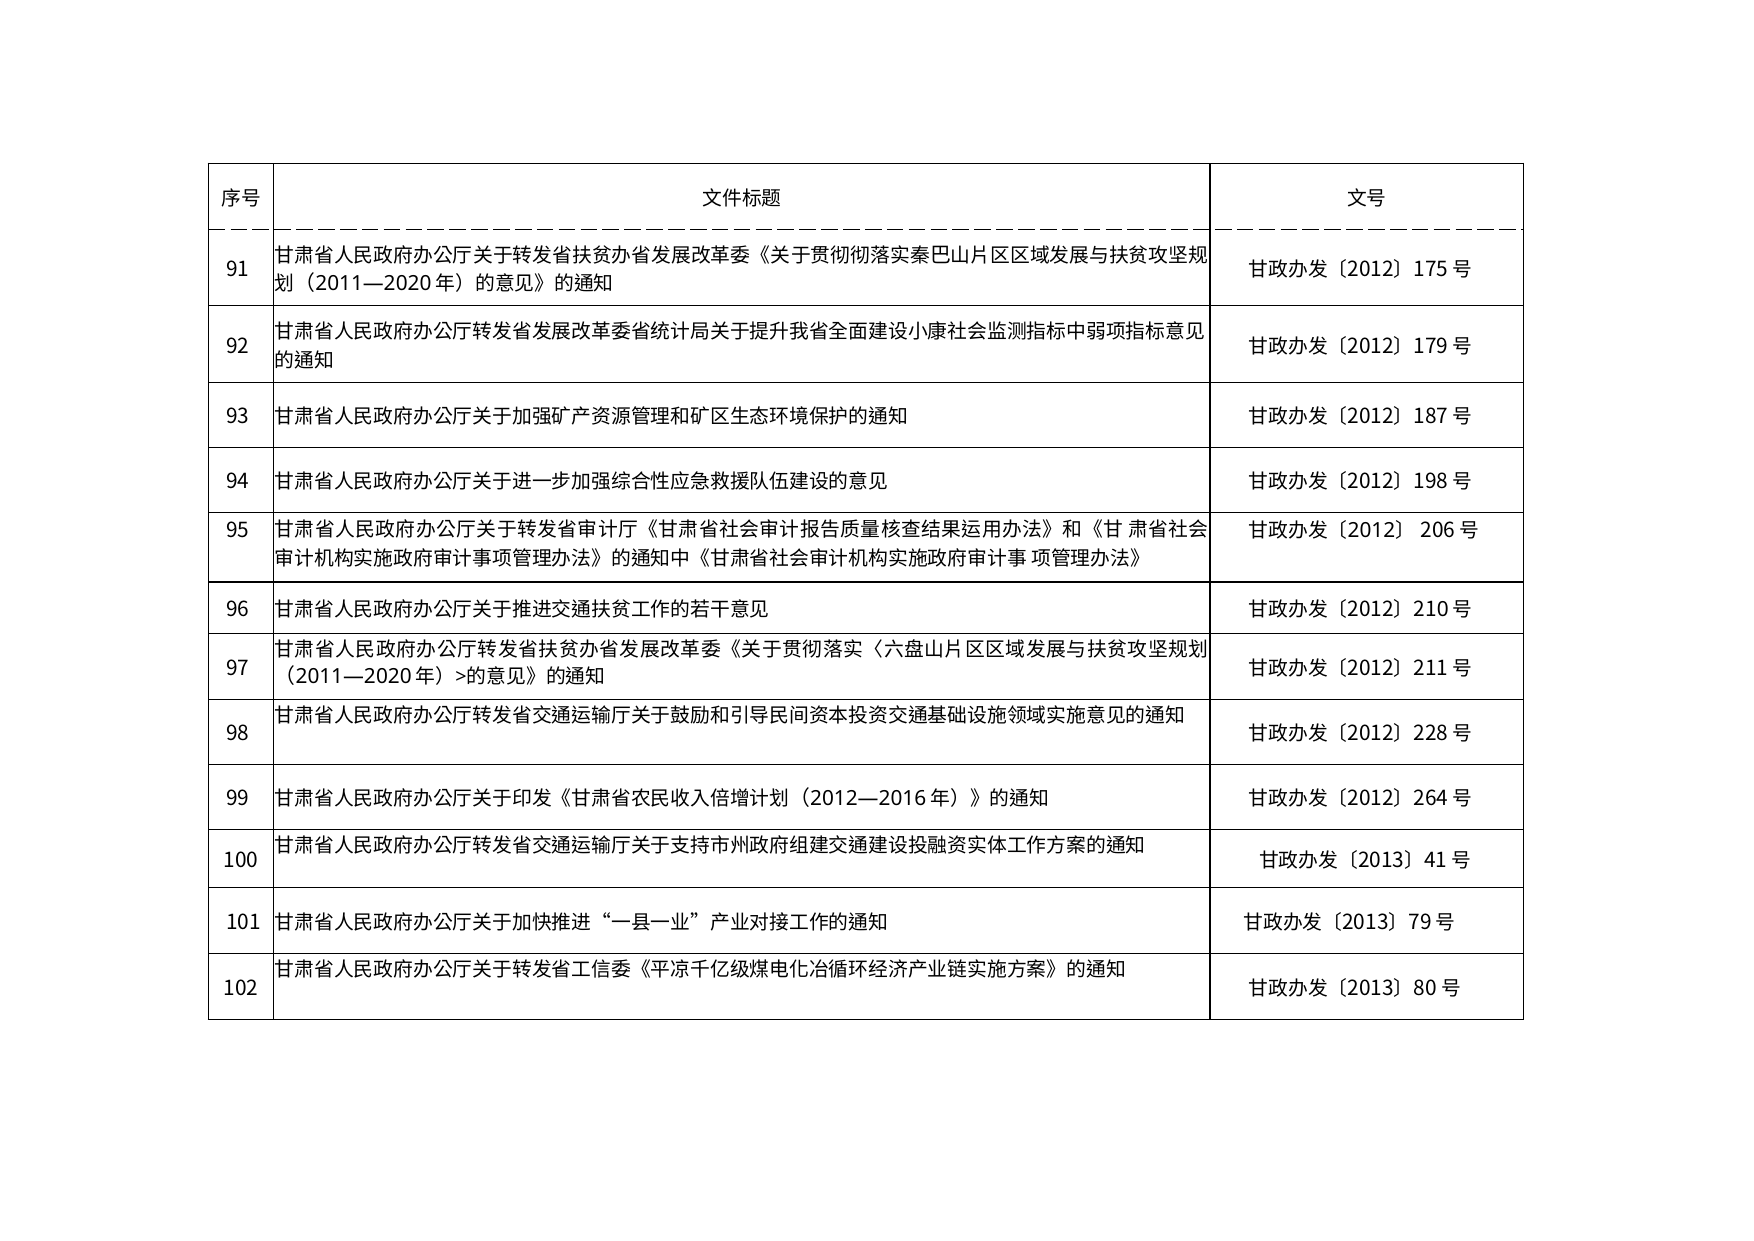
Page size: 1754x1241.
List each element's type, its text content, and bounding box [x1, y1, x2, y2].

table_cell 甘肃省人民政府办公厅转发省扶贫办省发展改革委《关于贯彻落实〈六盘山片区区域发展与扶贫攻坚规划（2011—2020年）>的意见》的通知 [274, 634, 1209, 698]
table_cell 94 [209, 448, 273, 512]
table_cell 甘肃省人民政府办公厅转发省交通运输厅关于鼓励和引导民间资本投资交通基础设施领域实施意见的通知 [274, 700, 1209, 763]
table_cell 97 [209, 634, 273, 698]
table_cell 甘政办发〔2012〕228号 [1211, 700, 1523, 763]
table_cell 甘肃省人民政府办公厅关于转发省扶贫办省发展改革委《关于贯彻彻落实秦巴山片区区域发展与扶贫攻坚规划（2011—2020年）的意见》的通知 [274, 229, 1209, 305]
table_cell 96 [209, 583, 273, 633]
table_cell 甘肃省人民政府办公厅关于印发《甘肃省农民收入倍增计划（2012—2016年）》的通知 [274, 765, 1209, 829]
table_cell 甘政办发〔2013〕80号 [1211, 954, 1523, 1019]
table_header 序号 [209, 164, 273, 229]
table_cell 甘政办发〔2013〕79号 [1211, 888, 1523, 953]
table_header 文件标题 [274, 164, 1209, 229]
table_cell 98 [209, 700, 273, 763]
table_cell 甘肃省人民政府办公厅关于转发省工信委《平凉千亿级煤电化冶循环经济产业链实施方案》的通知 [274, 954, 1209, 1019]
table_cell 93 [209, 383, 273, 447]
table_cell 甘政办发〔2012〕264号 [1211, 765, 1523, 829]
table_cell 100 [209, 830, 273, 887]
table_cell 甘肃省人民政府办公厅关于推进交通扶贫工作的若干意见 [274, 583, 1209, 633]
table_header 文号 [1211, 164, 1523, 229]
table_cell 甘政办发〔2012〕175号 [1211, 229, 1523, 305]
table_cell 甘政办发〔2012〕211号 [1211, 634, 1523, 698]
table_cell 甘肃省人民政府办公厅转发省发展改革委省统计局关于提升我省全面建设小康社会监测指标中弱项指标意见的通知 [274, 306, 1209, 382]
table_cell 甘政办发〔2012〕 206号 [1211, 513, 1523, 581]
table_cell 甘肃省人民政府办公厅关于加快推进“一县一业”产业对接工作的通知 [274, 888, 1209, 953]
table_cell 甘政办发〔2012〕198号 [1211, 448, 1523, 512]
table_cell 甘政办发〔2012〕210号 [1211, 583, 1523, 633]
table_cell 91 [209, 229, 273, 305]
table_cell 102 [209, 954, 273, 1019]
table_cell 甘肃省人民政府办公厅转发省交通运输厅关于支持市州政府组建交通建设投融资实体工作方案的通知 [274, 830, 1209, 887]
table_cell 甘政办发〔2013〕41号 [1211, 830, 1523, 887]
table_cell 甘肃省人民政府办公厅关于转发省审计厅《甘肃省社会审计报告质量核查结果运用办法》和《甘 肃省社会审计机构实施政府审计事项管理办法》的通知中《甘肃省社会审计机构实施政府审计事 项管理办法》 [274, 513, 1209, 581]
table_cell 101 [209, 888, 273, 953]
table_cell 92 [209, 306, 273, 382]
table_cell 甘肃省人民政府办公厅关于进一步加强综合性应急救援队伍建设的意见 [274, 448, 1209, 512]
table_cell 甘肃省人民政府办公厅关于加强矿产资源管理和矿区生态环境保护的通知 [274, 383, 1209, 447]
table_cell 甘政办发〔2012〕179号 [1211, 306, 1523, 382]
table_cell 99 [209, 765, 273, 829]
table_cell 95 [209, 513, 273, 581]
table_cell 甘政办发〔2012〕187号 [1211, 383, 1523, 447]
